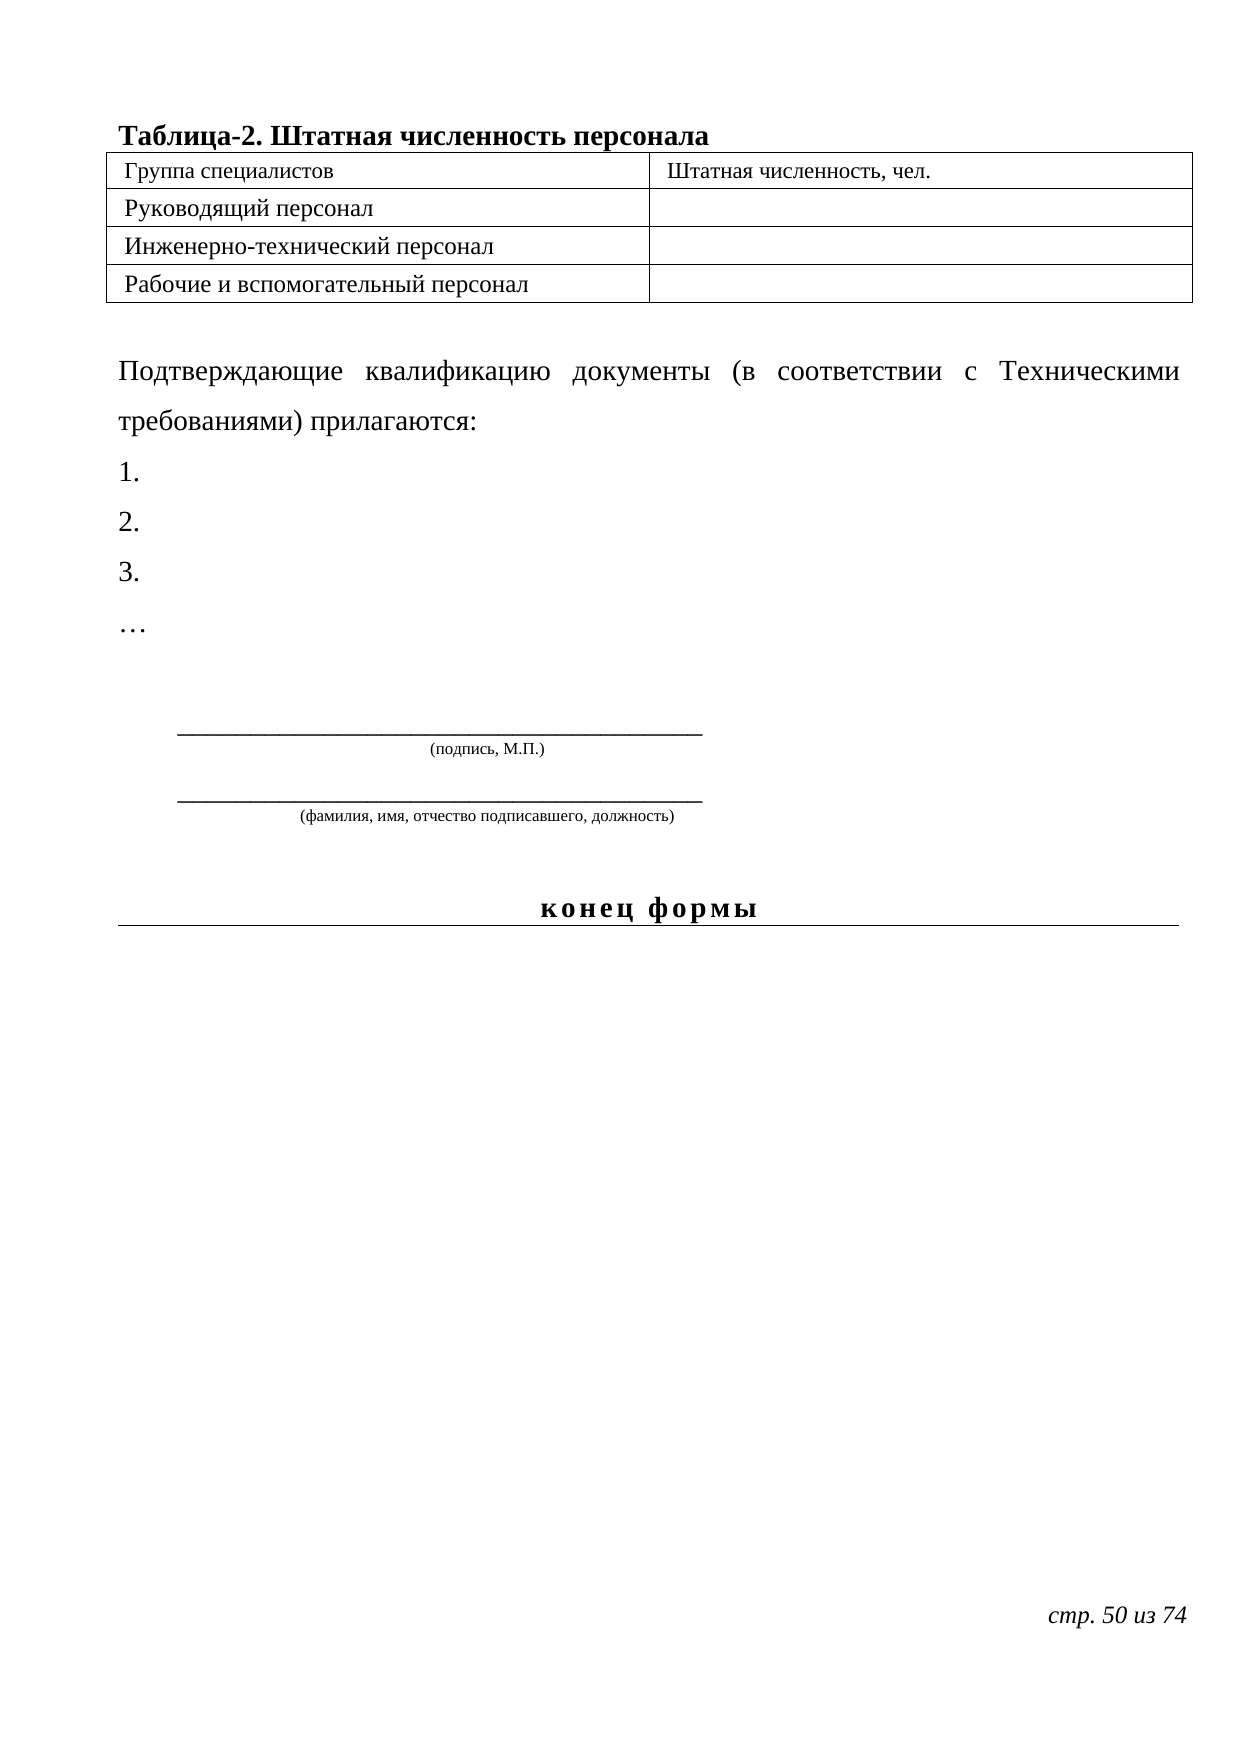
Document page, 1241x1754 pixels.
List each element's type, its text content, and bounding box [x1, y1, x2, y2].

text 3. [118, 554, 1181, 588]
text конец формы [118, 890, 1179, 925]
table_header Группа специалистов [107, 153, 649, 187]
text 2. [118, 504, 1181, 538]
table_cell Руководящий персонал [107, 189, 649, 226]
text Подтверждающие квалификацию документы (в соответствии с Техническими требованиями) прилагаются: [118, 353, 1181, 437]
text (фамилия, имя, отчество подписавшего, должность) [118, 806, 797, 839]
table_cell Рабочие и вспомогательный персонал [107, 265, 649, 302]
text ____________________________________ [118, 772, 1181, 806]
text Таблица-2. Штатная численность персонала [118, 118, 1181, 152]
table_cell [650, 227, 1192, 264]
text ____________________________________ [118, 705, 1181, 739]
table_cell [650, 265, 1192, 302]
text … [118, 605, 1181, 638]
table_cell [650, 189, 1192, 226]
table_header Штатная численность, чел. [650, 153, 1192, 187]
text (подпись, М.П.) [118, 739, 797, 772]
table_cell Инженерно-технический персонал [107, 227, 649, 264]
text 1. [118, 454, 1181, 487]
